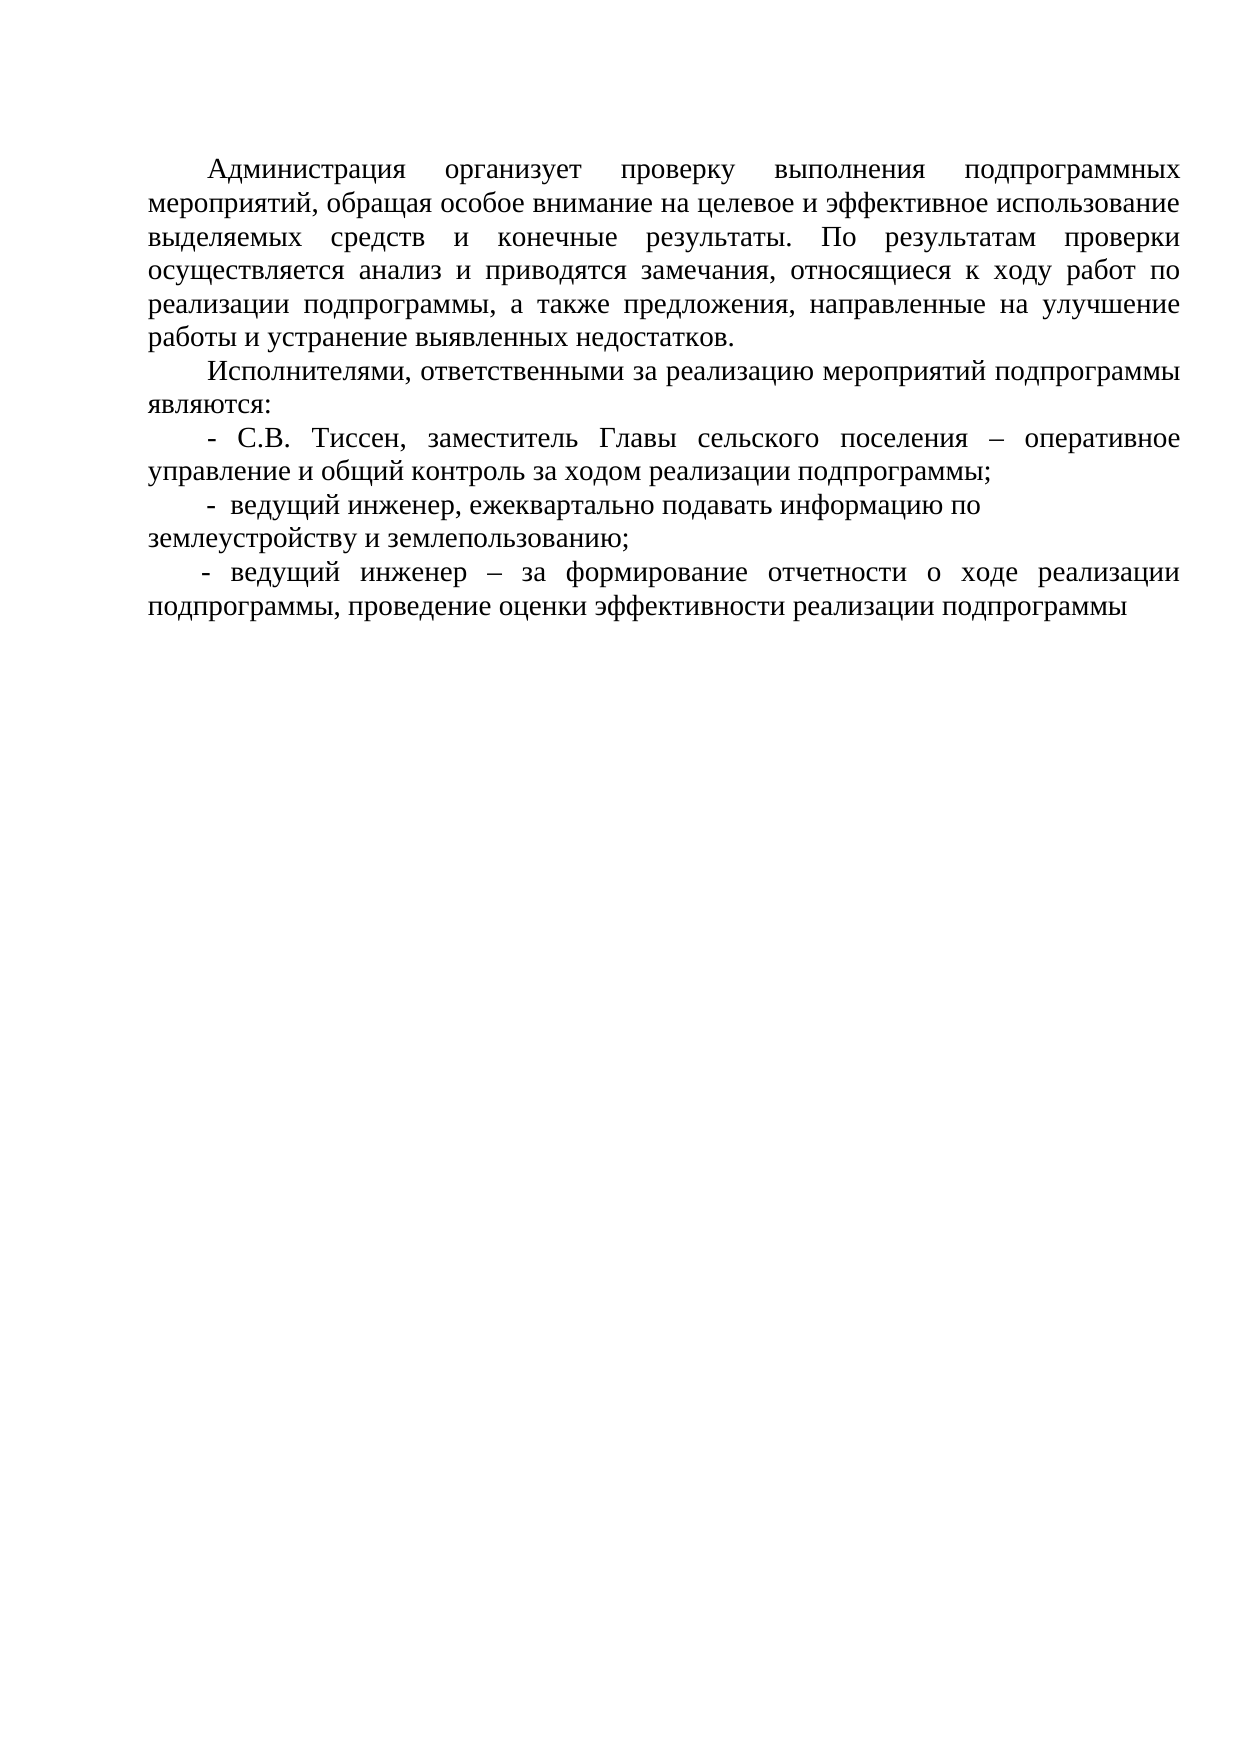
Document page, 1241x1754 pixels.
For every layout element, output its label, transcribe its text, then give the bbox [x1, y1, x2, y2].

text Исполнителями, ответственными за реализацию мероприятий подпрограммы являются: [148, 353, 1181, 420]
text - С.В. Тиссен, заместитель Главы сельского поселения – оперативное управление и общий контроль за ходом реализации подпрограммы; [148, 420, 1181, 487]
text Администрация организует проверку выполнения подпрограммных мероприятий, обращая особое внимание на целевое и эффективное использование выделяемых средств и конечные результаты. По результатам проверки осуществляется анализ и приводятся замечания, относящиеся к ходу работ по реализации подпрограммы, а также предложения, направленные на улучшение работы и устранение выявленных недостатков. [148, 152, 1181, 353]
text - ведущий инженер, ежеквартально подавать информацию по землеустройству и землепользованию; [148, 487, 1181, 554]
text - ведущий инженер – за формирование отчетности о ходе реализации подпрограммы, проведение оценки эффективности реализации подпрограммы [148, 554, 1181, 621]
